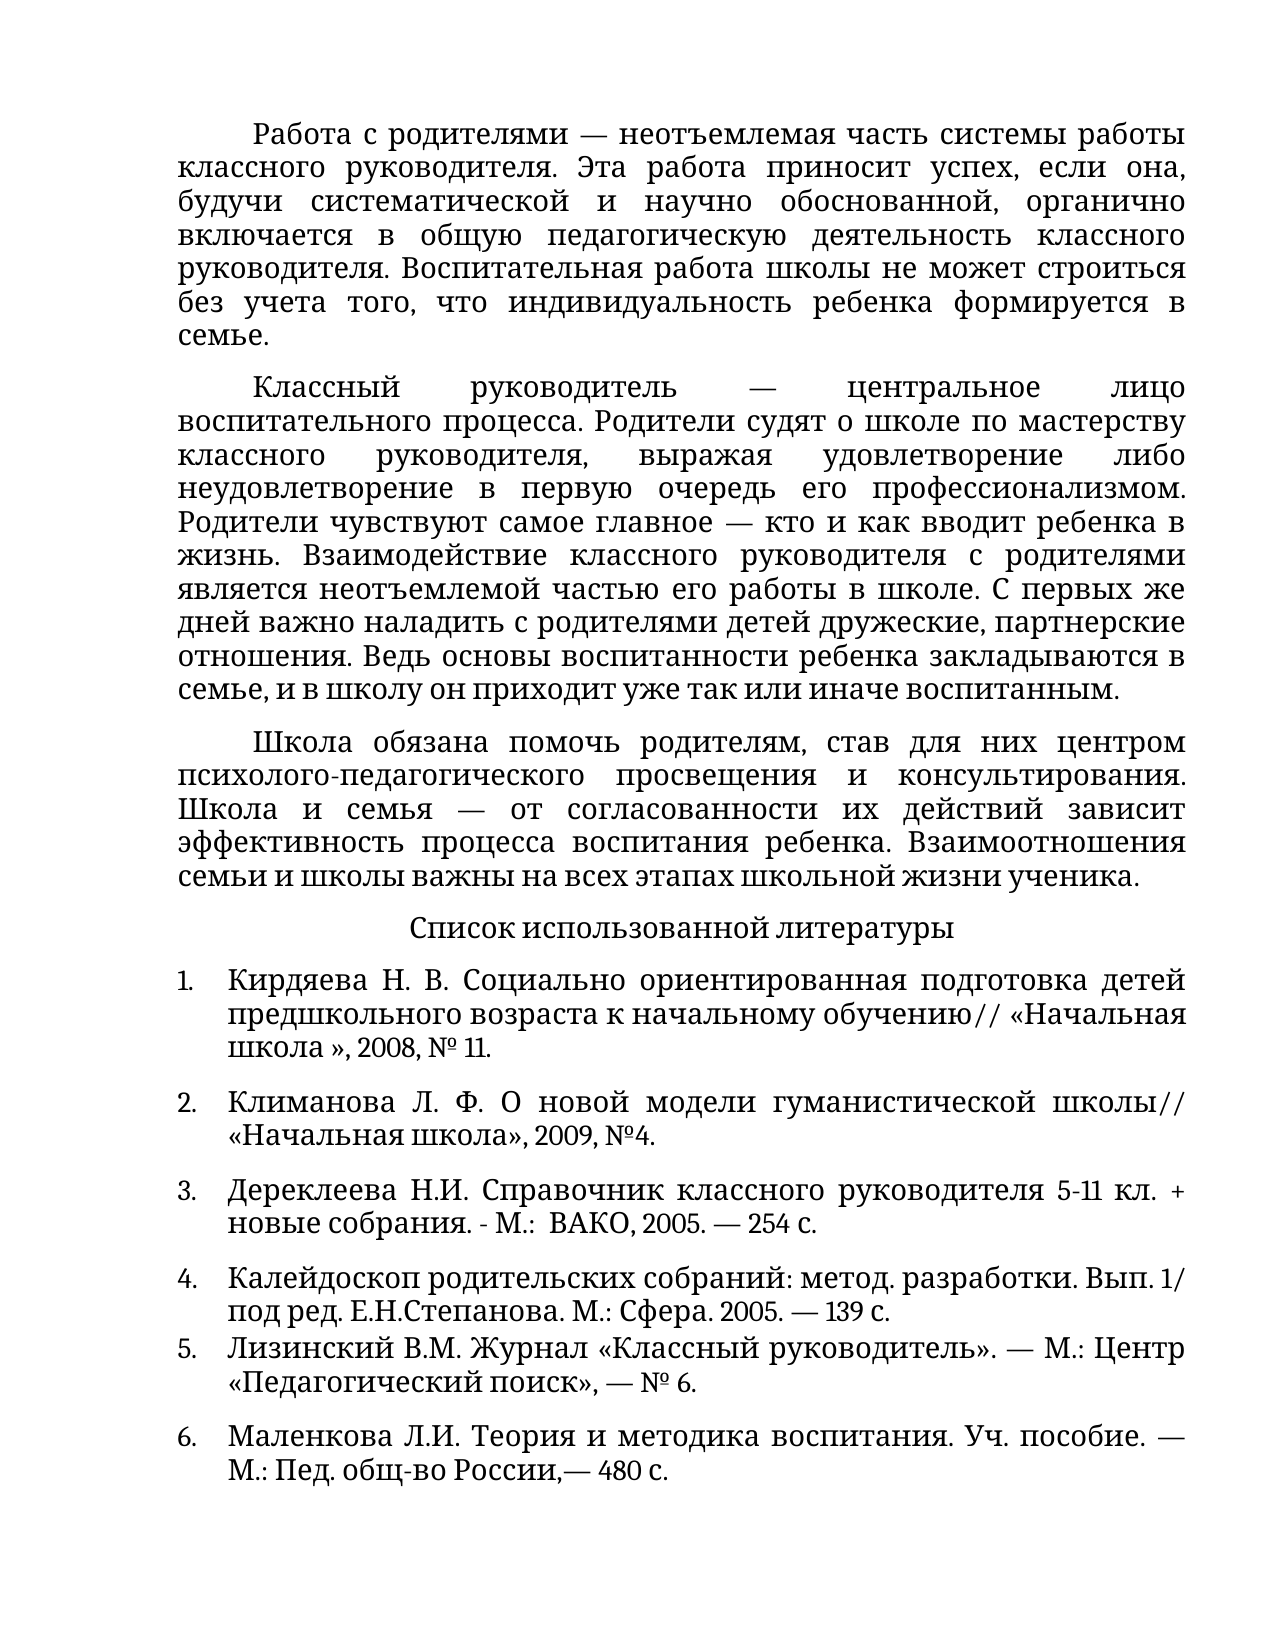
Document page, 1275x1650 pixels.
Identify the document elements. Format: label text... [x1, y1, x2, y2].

text Список использованной литературы [177, 912, 1186, 946]
list Маленкова Л.И. Теория и методика воспитания. Уч. пособие. — М.: Пед. общ-во России,— 480 с. [177, 1421, 1186, 1488]
list Лизинский В.М. Журнал «Классный руководитель». — М.: Центр «Педагогический поиск», — № 6. [177, 1333, 1186, 1400]
text Классный руководитель — центральное лицо воспитательного процесса. Родители судят о школе по мастерству классного руководителя, выражая удовлетворение либо неудовлетворение в первую очередь его профессионализмом. Родители чувствуют самое главное — кто и как вводит ребенка в жизнь. Взаимодействие классного руководителя с родителями является неотъемлемой частью его работы в школе. С первых же дней важно наладить с родителями детей дружеские, партнерские отношения. Ведь основы воспитанности ребенка закладываются в семье, и в школу он приходит уже так или иначе воспитанным. [177, 372, 1186, 707]
text Работа с родителями — неотъемлемая часть системы работы классного руководителя. Эта работа приносит успех, если она, будучи систематической и научно обоснованной, органично включается в общую педагогическую деятельность классного руководителя. Воспитательная работа школы не может строиться без учета того, что индивидуальность ребенка формируется в семье. [177, 118, 1186, 353]
list Калейдоскоп родительских собраний: метод. разработки. Вып. 1/ под ред. Е.Н.Степанова. М.: Сфера. 2005. — 139 с. [177, 1262, 1186, 1329]
list Климанова Л. Ф. О новой модели гуманистической школы// «Начальная школа», 2009, №4. [177, 1086, 1186, 1153]
list Дереклеева Н.И. Справочник классного руководителя 5-11 кл. + новые собрания. - М.: ВАКО, 2005. — 254 с. [177, 1174, 1186, 1241]
text Школа обязана помочь родителям, став для них центром психолого-педагогического просвещения и консультирования. Школа и семья — от согласованности их действий зависит эффективность процесса воспитания ребенка. Взаимоотношения семьи и школы важны на всех этапах школьной жизни ученика. [177, 726, 1186, 893]
list Кирдяева Н. В. Социально ориентированная подготовка детей предшкольного возраста к начальному обучению// «Начальная школа », 2008, № 11. [177, 964, 1186, 1065]
